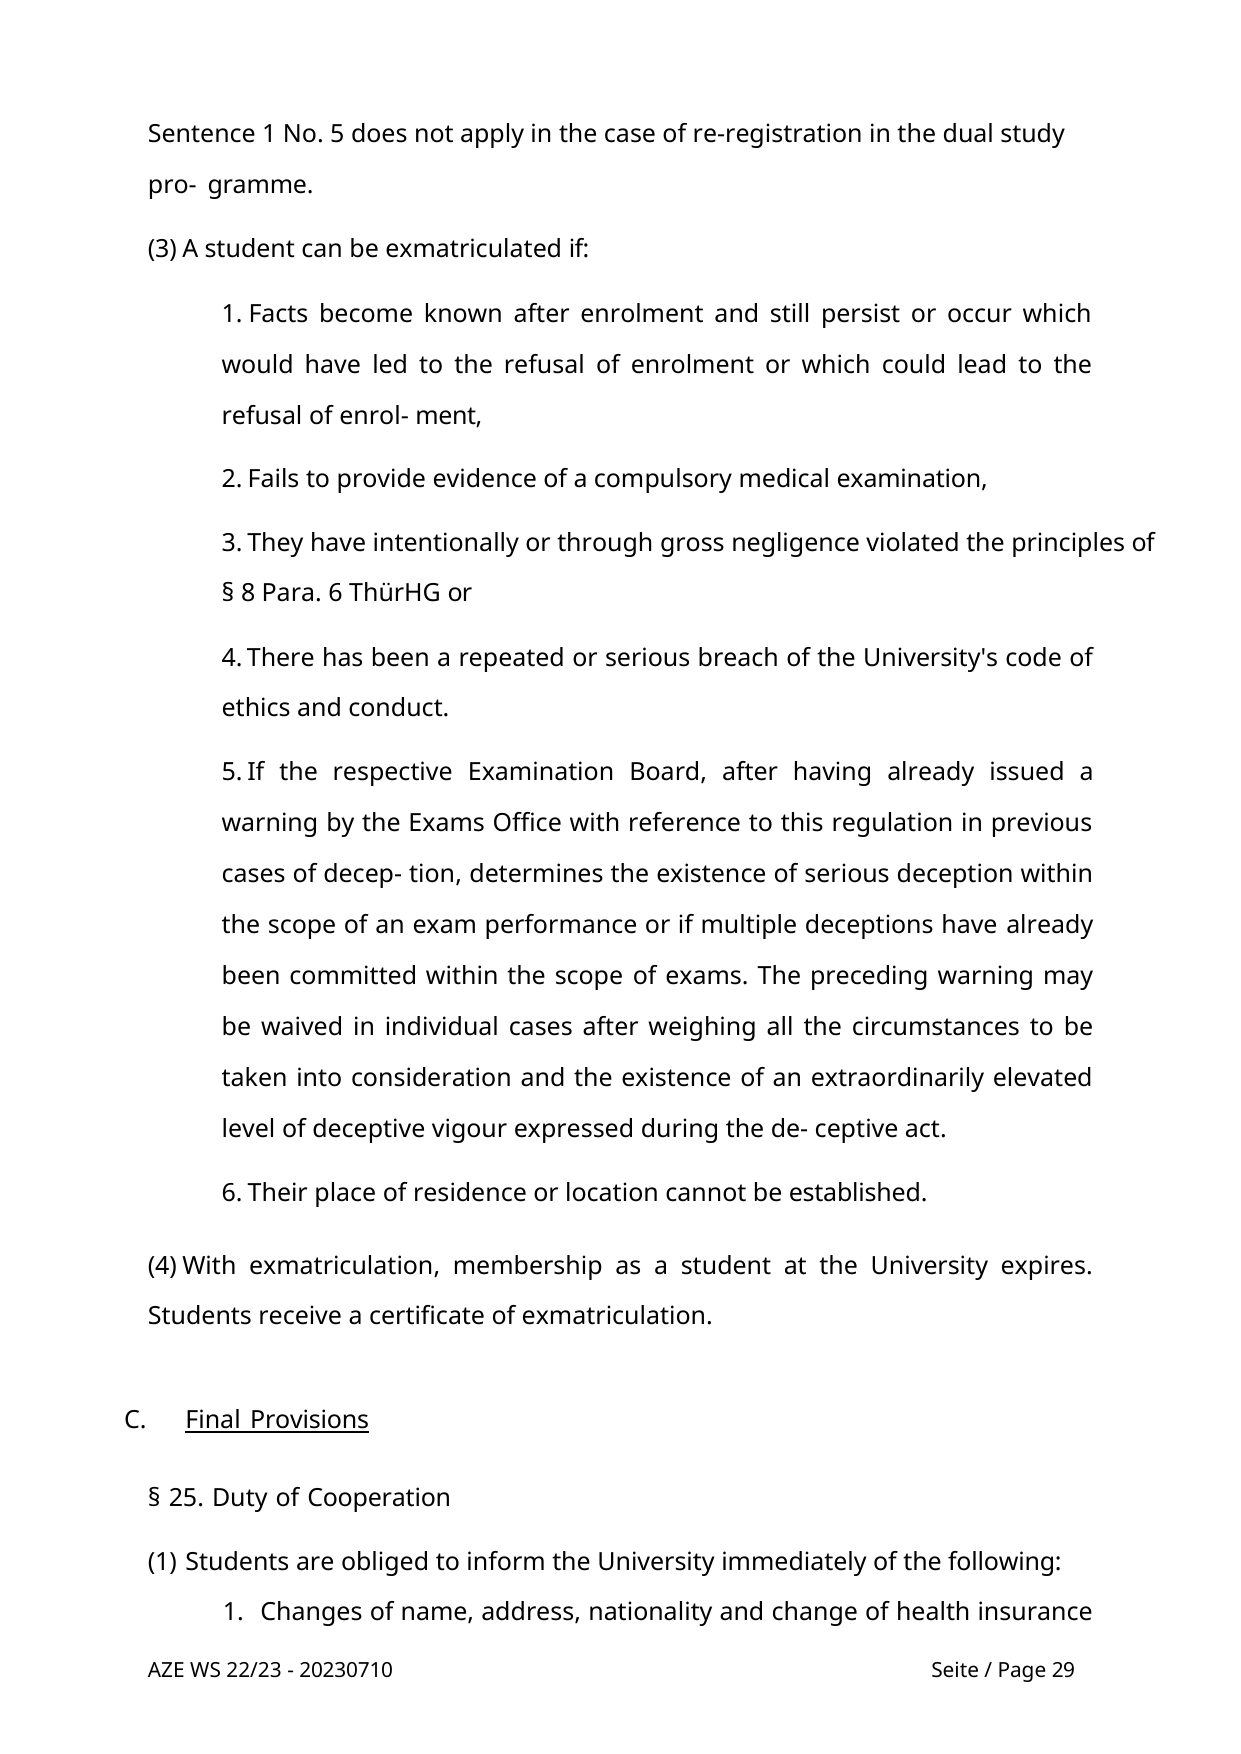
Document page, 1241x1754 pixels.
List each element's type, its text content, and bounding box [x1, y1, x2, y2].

list Facts become known after enrolment and still persist or occur which would have led to the refusal of enrolment or which could lead to the refusal of enrol- ment, [221, 295, 1093, 431]
text § 8 Para. 6 ThürHG or [221, 575, 1234, 609]
list There has been a repeated or serious breach of the University's code of ethics and conduct. [221, 639, 1093, 724]
list Their place of residence or location cannot be established. [221, 1174, 1234, 1208]
list A student can be exmatriculated if: [148, 231, 1234, 265]
list With exmatriculation, membership as a student at the University expires. Students receive a certificate of exmatriculation. [148, 1248, 1093, 1332]
list They have intentionally or through gross negligence violated the principles of [221, 525, 1234, 559]
list Final Provisions [124, 1402, 1234, 1436]
list Fails to provide evidence of a compulsory medical examination, [221, 461, 1234, 495]
list If the respective Examination Board, after having already issued a warning by the Exams Office with reference to this regulation in previous cases of decep- tion, determines the existence of serious deception within the scope of an exam performance or if multiple deceptions have already been committed within the scope of exams. The preceding warning may be waived in individual cases after weighing all the circumstances to be taken into consideration and the existence of an extraordinarily elevated level of deceptive vigour expressed during the de- ceptive act. [221, 753, 1093, 1144]
text § 25. Duty of Cooperation [148, 1479, 1234, 1513]
list Students are obliged to inform the University immediately of the following: [148, 1543, 1234, 1577]
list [223, 1593, 1093, 1627]
text Sentence 1 No. 5 does not apply in the case of re-registration in the dual study pro- gramme. [148, 116, 1092, 201]
